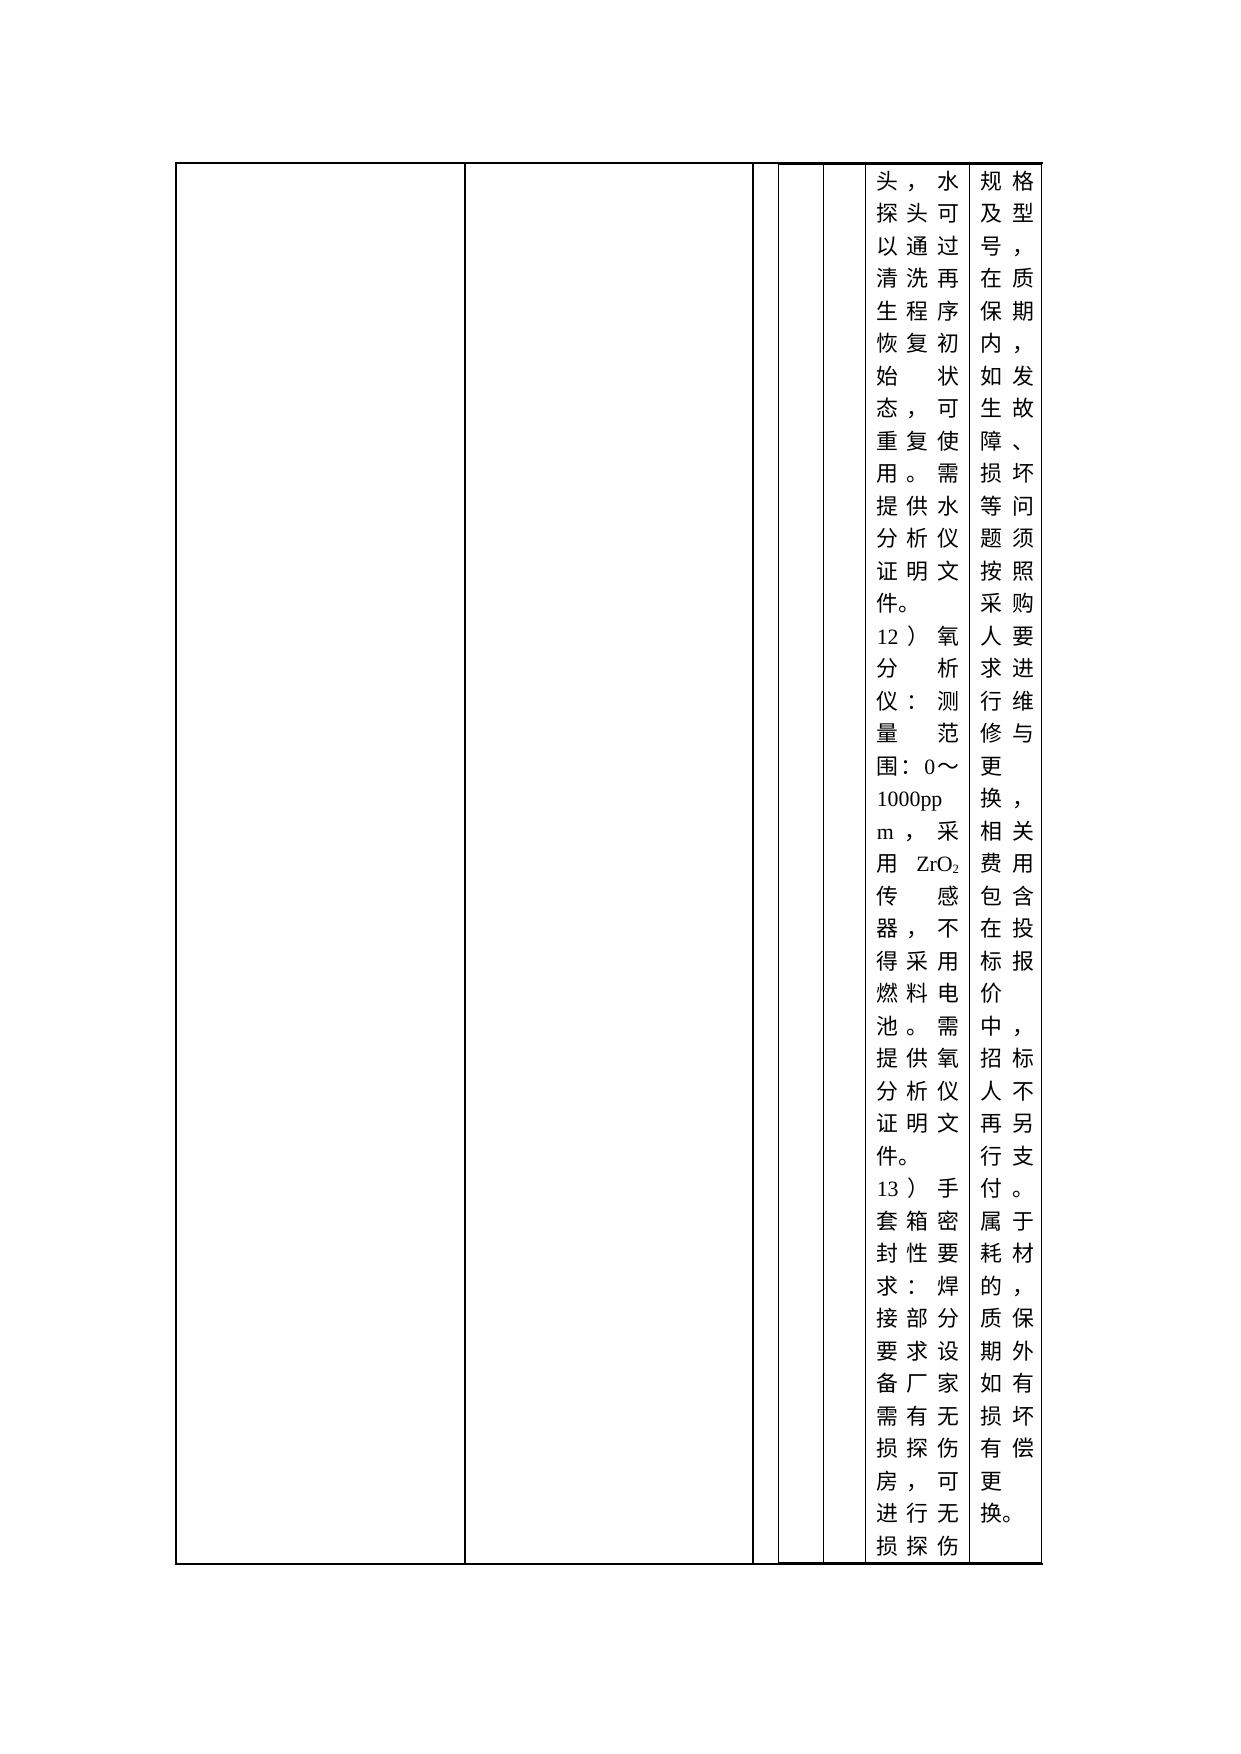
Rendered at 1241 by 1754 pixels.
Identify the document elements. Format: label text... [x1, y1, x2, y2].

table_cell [779, 165, 823, 1562]
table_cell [866, 165, 969, 1562]
table_cell 1 [466, 164, 752, 1563]
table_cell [970, 165, 1041, 1562]
table_cell [177, 164, 464, 1563]
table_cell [824, 165, 865, 1562]
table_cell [754, 164, 778, 1563]
